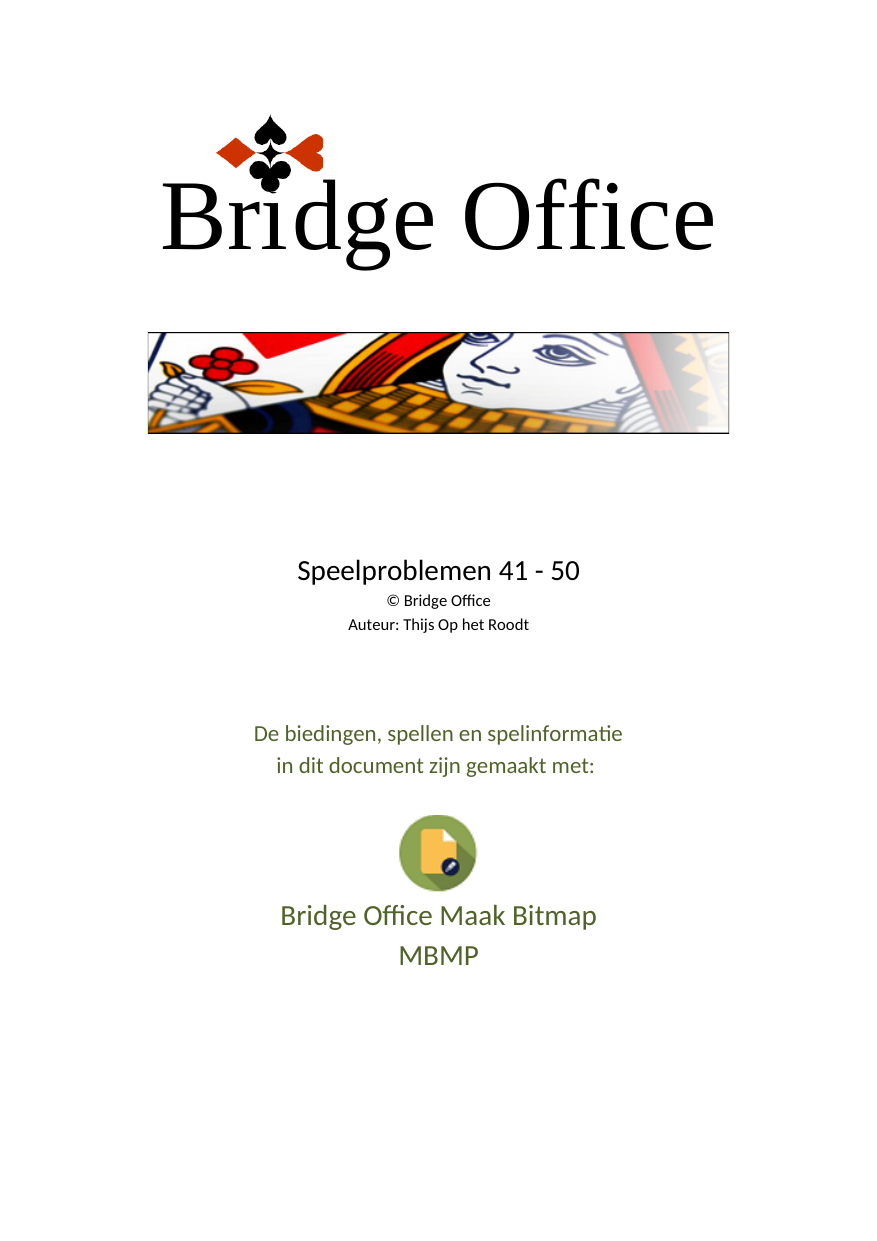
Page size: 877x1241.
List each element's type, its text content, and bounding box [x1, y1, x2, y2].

text Bridge Office Maak Bitmap MBMP [148, 897, 729, 973]
text De biedingen, spellen en spelinformatie in dit document zijn gemaakt met: [148, 719, 729, 812]
picture [398, 815, 479, 893]
text Speelproblemen 41 - 50 © Bridge Office Auteur: Thijs Op het Roodt [148, 552, 729, 634]
picture [147, 332, 730, 434]
